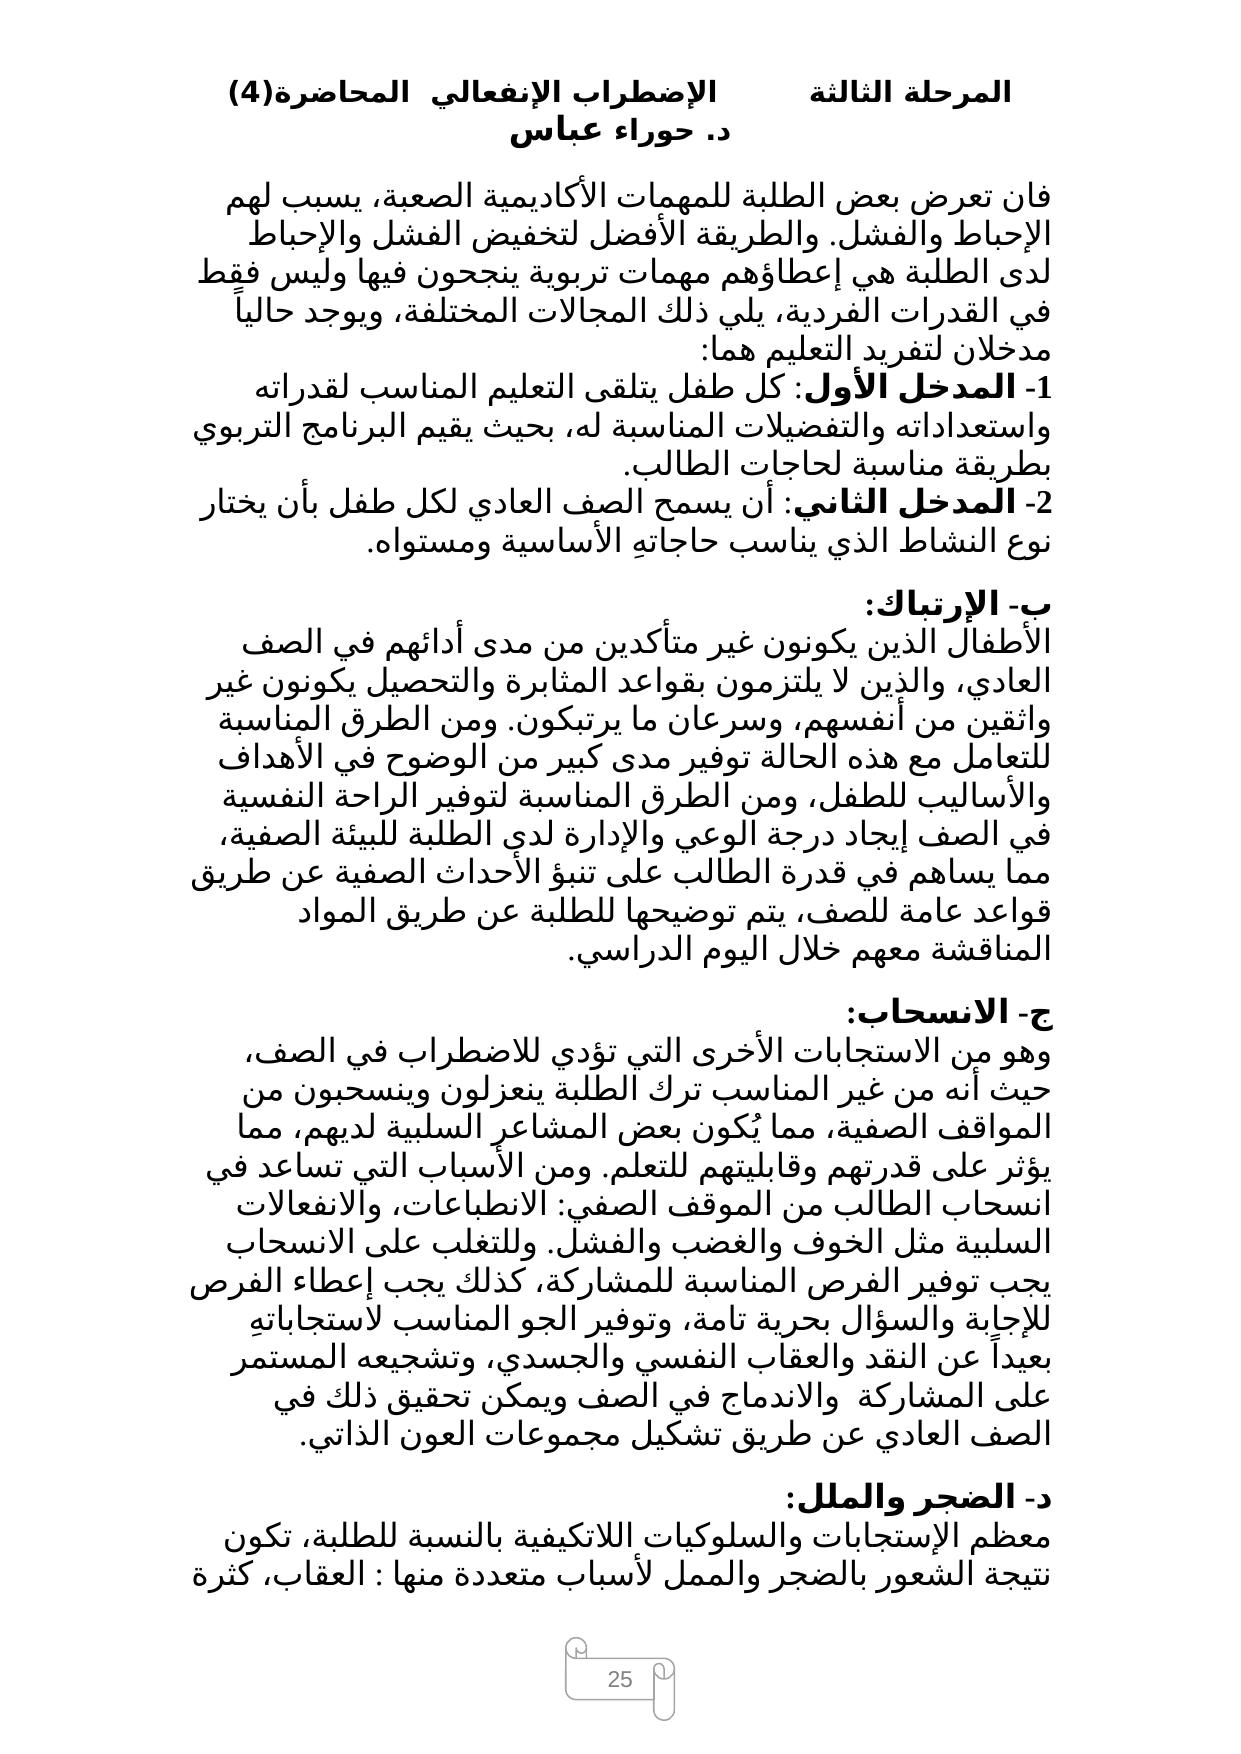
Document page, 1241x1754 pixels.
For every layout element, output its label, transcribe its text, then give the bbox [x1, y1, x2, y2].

text وهو من الاستجابات الأخرى التي تؤدي للاضطراب في الصف، حيث أنه من غير المناسب ترك الطلبة ينعزلون وينسحبون من المواقف الصفية، مما يُكون بعض المشاعر السلبية لديهم، مما يؤثر على قدرتهم وقابليتهم للتعلم. ومن الأسباب التي تساعد في انسحاب الطالب من الموقف الصفي: الانطباعات، والانفعالات السلبية مثل الخوف والغضب والفشل. وللتغلب على الانسحاب يجب توفير الفرص المناسبة للمشاركة، كذلك يجب إعطاء الفرص للإجابة والسؤال بحرية تامة، وتوفير الجو المناسب لاستجاباتهِ بعيداً عن النقد والعقاب النفسي والجسدي، وتشجيعه المستمر على المشاركة والاندماج في الصف ويمكن تحقيق ذلك في الصف العادي عن طريق تشكيل مجموعات العون الذاتي. [187, 1031, 1053, 1452]
text ب- الإرتباك: [187, 584, 1053, 622]
text 2- المدخل الثاني: أن يسمح الصف العادي لكل طفل بأن يختار نوع النشاط الذي يناسب حاجاتهِ الأساسية ومستواه. [187, 482, 1053, 559]
text ج- الانسحاب: [187, 992, 1053, 1031]
text 1- المدخل الأول: كل طفل يتلقى التعليم المناسب لقدراته واستعداداته والتفضيلات المناسبة له، بحيث يقيم البرنامج التربوي بطريقة مناسبة لحاجات الطالب. [187, 367, 1053, 482]
text د- الضجر والملل: [187, 1477, 1053, 1516]
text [187, 1516, 1053, 1592]
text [187, 176, 1053, 367]
text الأطفال الذين يكونون غير متأكدين من مدى أدائهم في الصف العادي، والذين لا يلتزمون بقواعد المثابرة والتحصيل يكونون غير واثقين من أنفسهم، وسرعان ما يرتبكون. ومن الطرق المناسبة للتعامل مع هذه الحالة توفير مدى كبير من الوضوح في الأهداف والأساليب للطفل، ومن الطرق المناسبة لتوفير الراحة النفسية في الصف إيجاد درجة الوعي والإدارة لدى الطلبة للبيئة الصفية، مما يساهم في قدرة الطالب على تنبؤ الأحداث الصفية عن طريق قواعد عامة للصف، يتم توضيحها للطلبة عن طريق المواد المناقشة معهم خلال اليوم الدراسي. [187, 622, 1053, 967]
